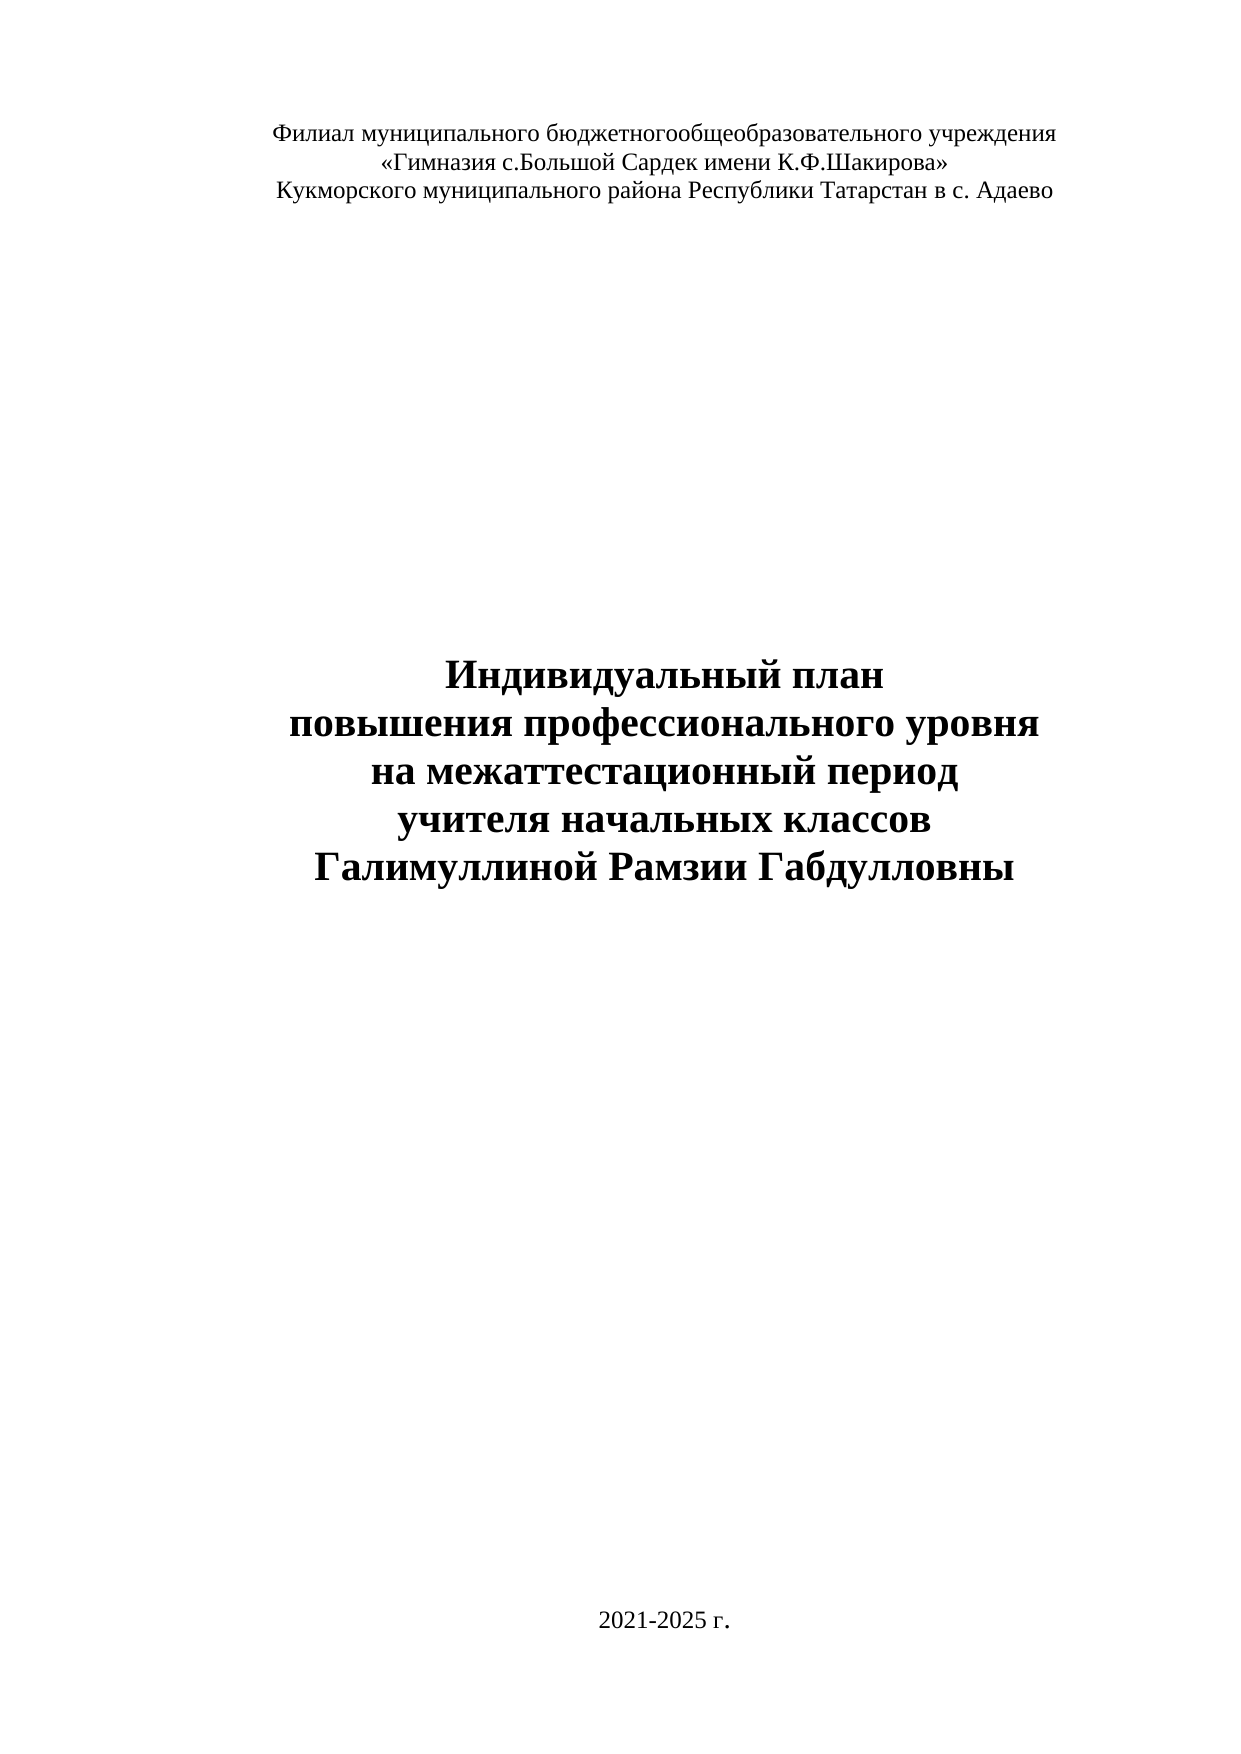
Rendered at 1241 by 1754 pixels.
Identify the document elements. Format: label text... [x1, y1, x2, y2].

text «Гимназия с.Большой Сардек имени К.Ф.Шакирова» [177, 147, 1152, 176]
text 2021-2025 г. [177, 1601, 1152, 1635]
title на межаттестационный период [177, 746, 1152, 794]
title Галимуллиной Рамзии Габдулловны [177, 842, 1152, 889]
text Кукморского муниципального района Республики Татарстан в с. Адаево [177, 176, 1152, 204]
title Индивидуальный план [177, 650, 1152, 698]
title учителя начальных классов [177, 794, 1152, 842]
title повышения профессионального уровня [177, 698, 1152, 746]
text Филиал муниципального бюджетногообщеобразовательного учреждения [177, 118, 1152, 147]
